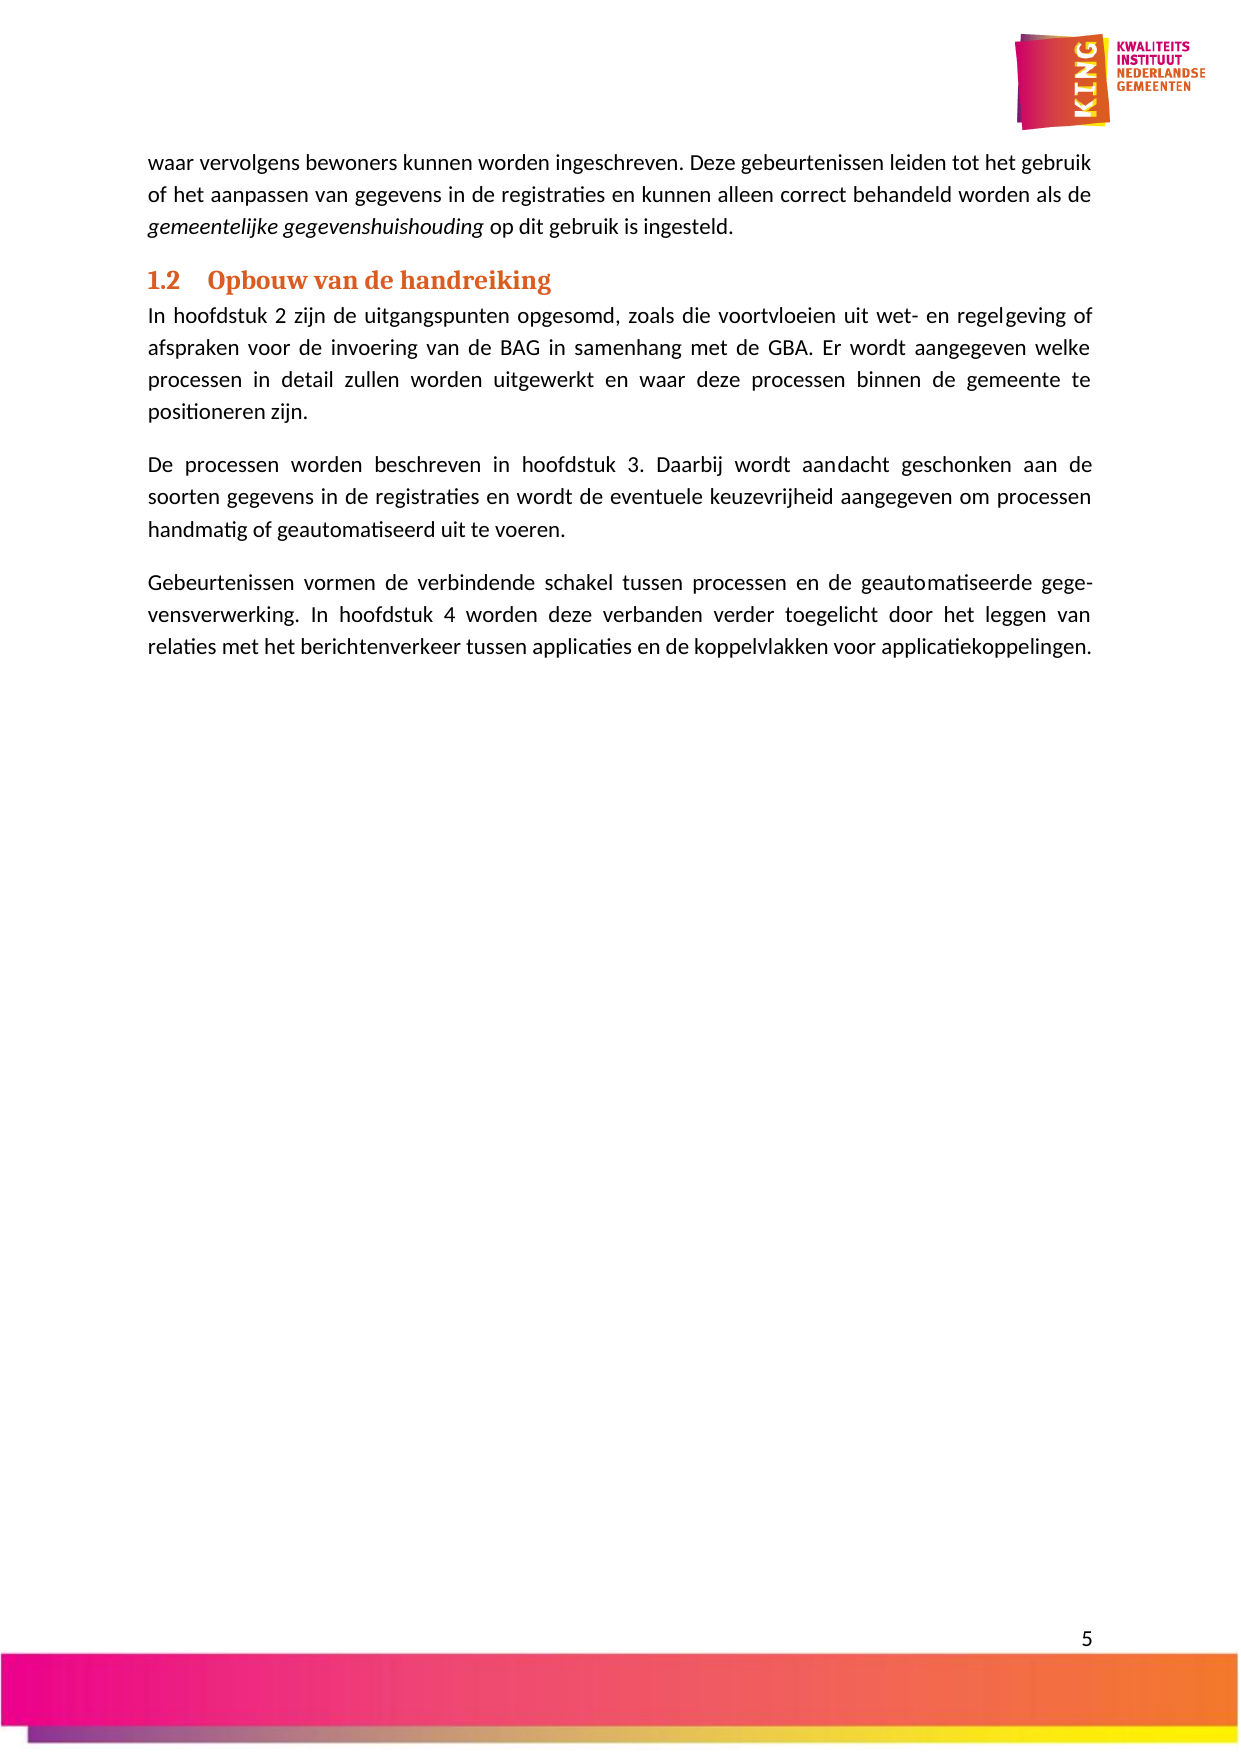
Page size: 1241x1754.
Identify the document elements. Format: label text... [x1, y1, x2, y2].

subtitle Opbouw van de handreiking [148, 265, 1093, 296]
picture [0, 1650, 1239, 1750]
text In hoofdstuk 2 zijn de uitgangspunten opgesomd, zoals die voortvloeien uit wet- en regelgeving of afspraken voor de invoering van de BAG in samenhang met de GBA. Er wordt aangegeven welke processen in detail zullen worden uitgewerkt en waar deze processen binnen de gemeente te positioneren zijn. [148, 301, 1093, 425]
text De processen worden beschreven in hoofdstuk 3. Daarbij wordt aandacht geschonken aan de soorten gegevens in de registraties en wordt de eventuele keuzevrijheid aangegeven om processen handmatig of geautomatiseerd uit te voeren. [148, 450, 1093, 543]
picture [1014, 33, 1206, 131]
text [148, 148, 1093, 240]
text Gebeurtenissen vormen de verbindende schakel tussen processen en de geautomatiseerde gegevensverwerking. In hoofdstuk 4 worden deze verbanden verder toegelicht door het leggen van relaties met het berichtenverkeer tussen applicaties en de koppelvlakken voor applicatiekoppelingen. [148, 568, 1093, 660]
